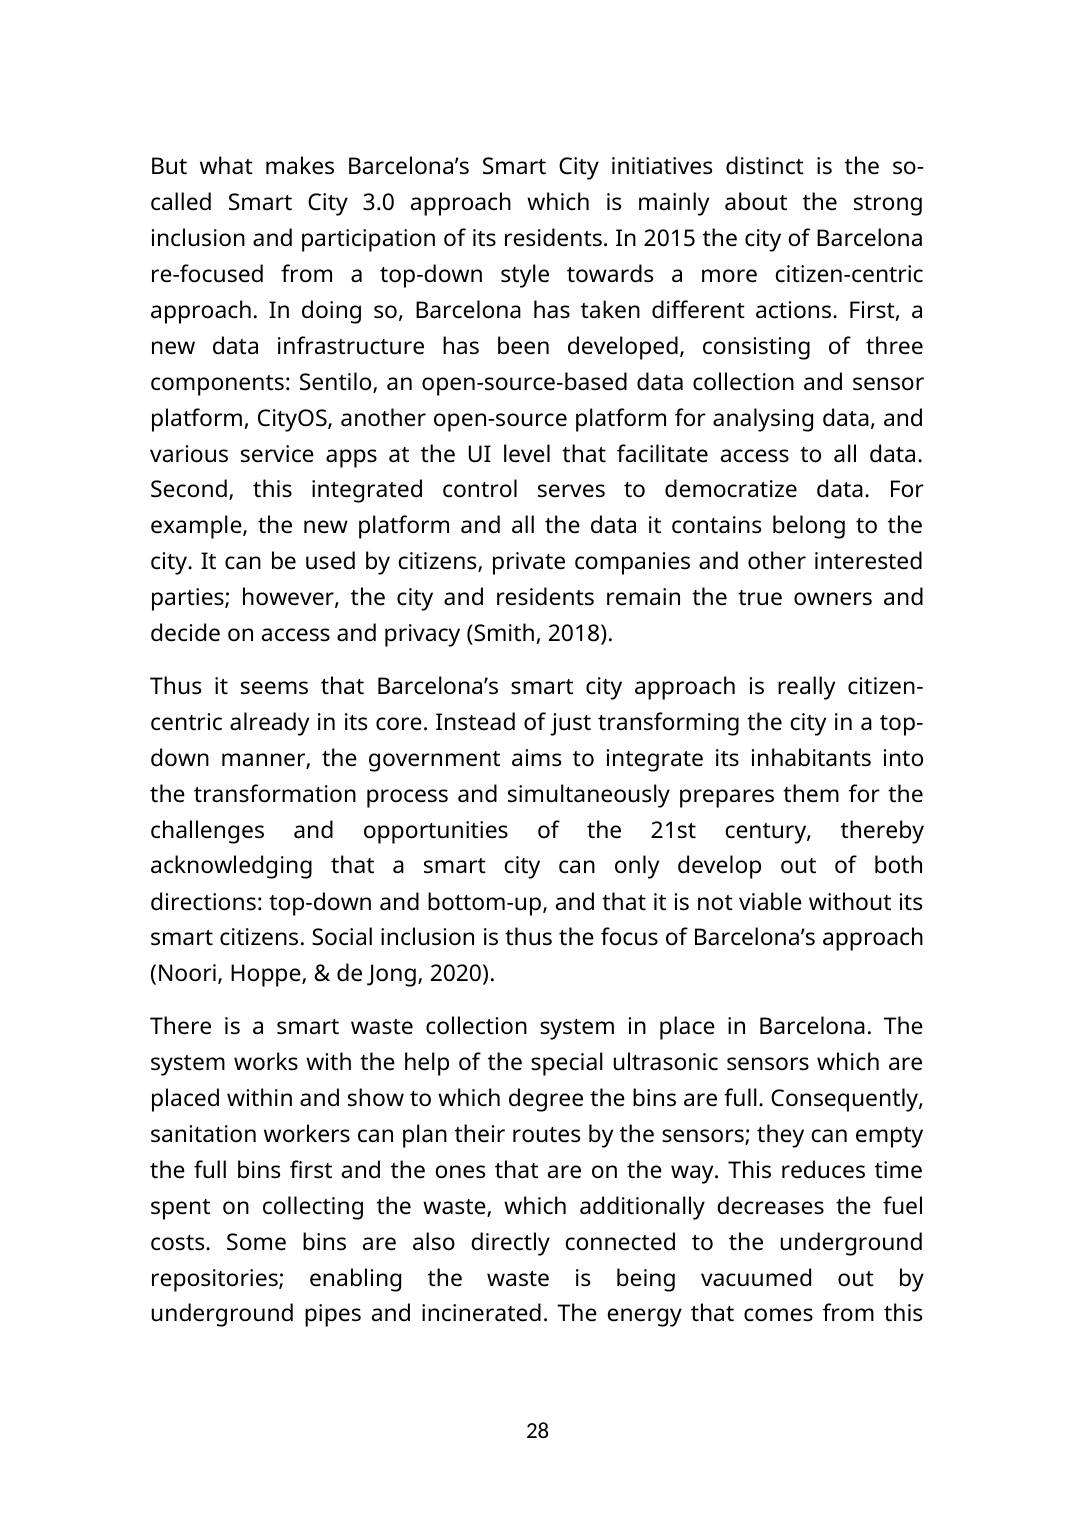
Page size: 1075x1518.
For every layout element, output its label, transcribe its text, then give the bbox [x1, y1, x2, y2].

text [150, 1010, 925, 1329]
text But what makes Barcelona’s Smart City initiatives distinct is the so-called Smart City 3.0 approach which is mainly about the strong inclusion and participation of its residents. In 2015 the city of Barcelona re-focused from a top-down style towards a more citizen-centric approach. In doing so, Barcelona has taken different actions. First, a new data infrastructure has been developed, consisting of three components: Sentilo, an open-source-based data collection and sensor platform, CityOS, another open-source platform for analysing data, and various service apps at the UI level that facilitate access to all data. Second, this integrated control serves to democratize data. For example, the new platform and all the data it contains belong to the city. It can be used by citizens, private companies and other interested parties; however, the city and residents remain the true owners and decide on access and privacy (Smith, 2018). [150, 150, 925, 648]
text Thus it seems that Barcelona’s smart city approach is really citizen-centric already in its core. Instead of just transforming the city in a top-down manner, the government aims to integrate its inhabitants into the transformation process and simultaneously prepares them for the challenges and opportunities of the 21st century, thereby acknowledging that a smart city can only develop out of both directions: top-down and bottom-up, and that it is not viable without its smart citizens. Social inclusion is thus the focus of Barcelona’s approach (Noori, Hoppe, & de Jong, 2020). [150, 670, 925, 988]
